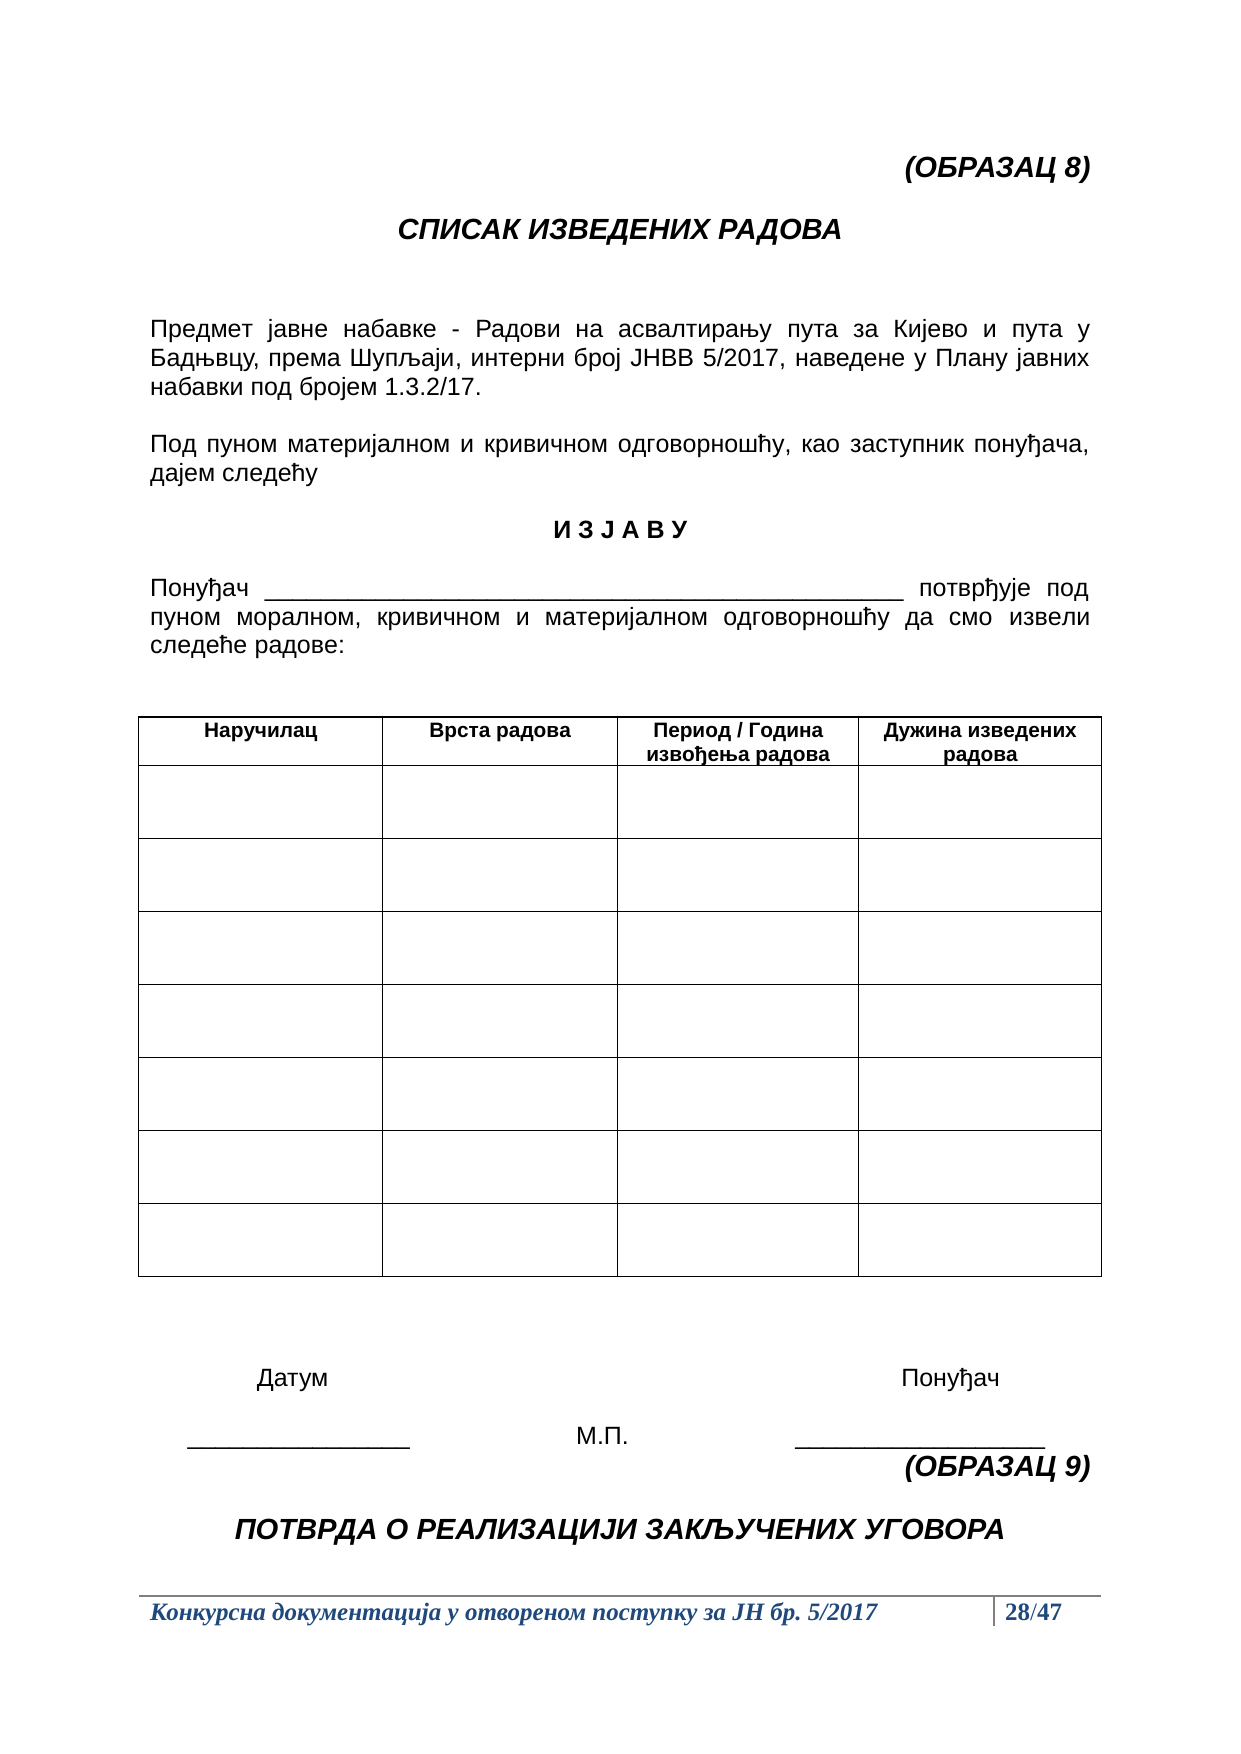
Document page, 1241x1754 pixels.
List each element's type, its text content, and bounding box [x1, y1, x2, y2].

table_cell [383, 1058, 617, 1130]
table_cell [618, 1131, 858, 1203]
text И З Ј А В У [150, 515, 1090, 544]
table_cell [859, 839, 1101, 911]
table_header Период / Година извођења радова [618, 718, 858, 765]
table_cell [139, 839, 382, 911]
table_header Врста радова [383, 718, 617, 765]
table_cell [618, 912, 858, 984]
table_cell [383, 766, 617, 838]
table_cell [859, 985, 1101, 1057]
table_cell [618, 766, 858, 838]
table_cell [139, 1204, 382, 1276]
table_cell [618, 839, 858, 911]
table_cell [139, 1058, 382, 1130]
table_cell [139, 766, 382, 838]
table_cell [383, 839, 617, 911]
table_cell [383, 985, 617, 1057]
table_cell [139, 912, 382, 984]
table_cell [618, 1058, 858, 1130]
text (ОБРАЗАЦ 9) [150, 1449, 1090, 1483]
table_cell [618, 985, 858, 1057]
text Под пуном материјалном и кривичном одговорношћу, као заступник понуђача, дајем следећу [150, 429, 1090, 486]
table_header Дужина изведених радова [859, 718, 1101, 765]
text Предмет јавне набавке - Радови на асвалтирању пута за Кијево и пута у Бадњвцу, према Шупљаји, интерни број ЈНВВ 5/2017, наведене у Плану јавних набавки под бројем 1.3.2/17. [150, 314, 1090, 400]
table_cell [383, 1204, 617, 1276]
table_cell [859, 766, 1101, 838]
text ПОТВРДА О РЕАЛИЗАЦИЈИ ЗАКЉУЧЕНИХ УГОВОРА [150, 1512, 1090, 1545]
table_header Наручилац [139, 718, 382, 765]
table_cell [859, 1058, 1101, 1130]
text Понуђач ______________________________________________ потврђује под пуном моралном, кривичном и материјалном одговорношћу да смо извели следеће радове: [150, 573, 1090, 659]
text (ОБРАЗАЦ 8) [150, 150, 1090, 183]
text СПИСАК ИЗВЕДЕНИХ РАДОВА [150, 212, 1090, 246]
table_cell [139, 1131, 382, 1203]
table_cell [139, 985, 382, 1057]
table_cell [859, 912, 1101, 984]
text Датум Понуђач [187, 1363, 1090, 1392]
table_cell [383, 912, 617, 984]
table_cell [859, 1131, 1101, 1203]
table_cell [618, 1204, 858, 1276]
table_cell [859, 1204, 1101, 1276]
table_cell [383, 1131, 617, 1203]
text ________________ М.П. __________________ [187, 1421, 1090, 1449]
